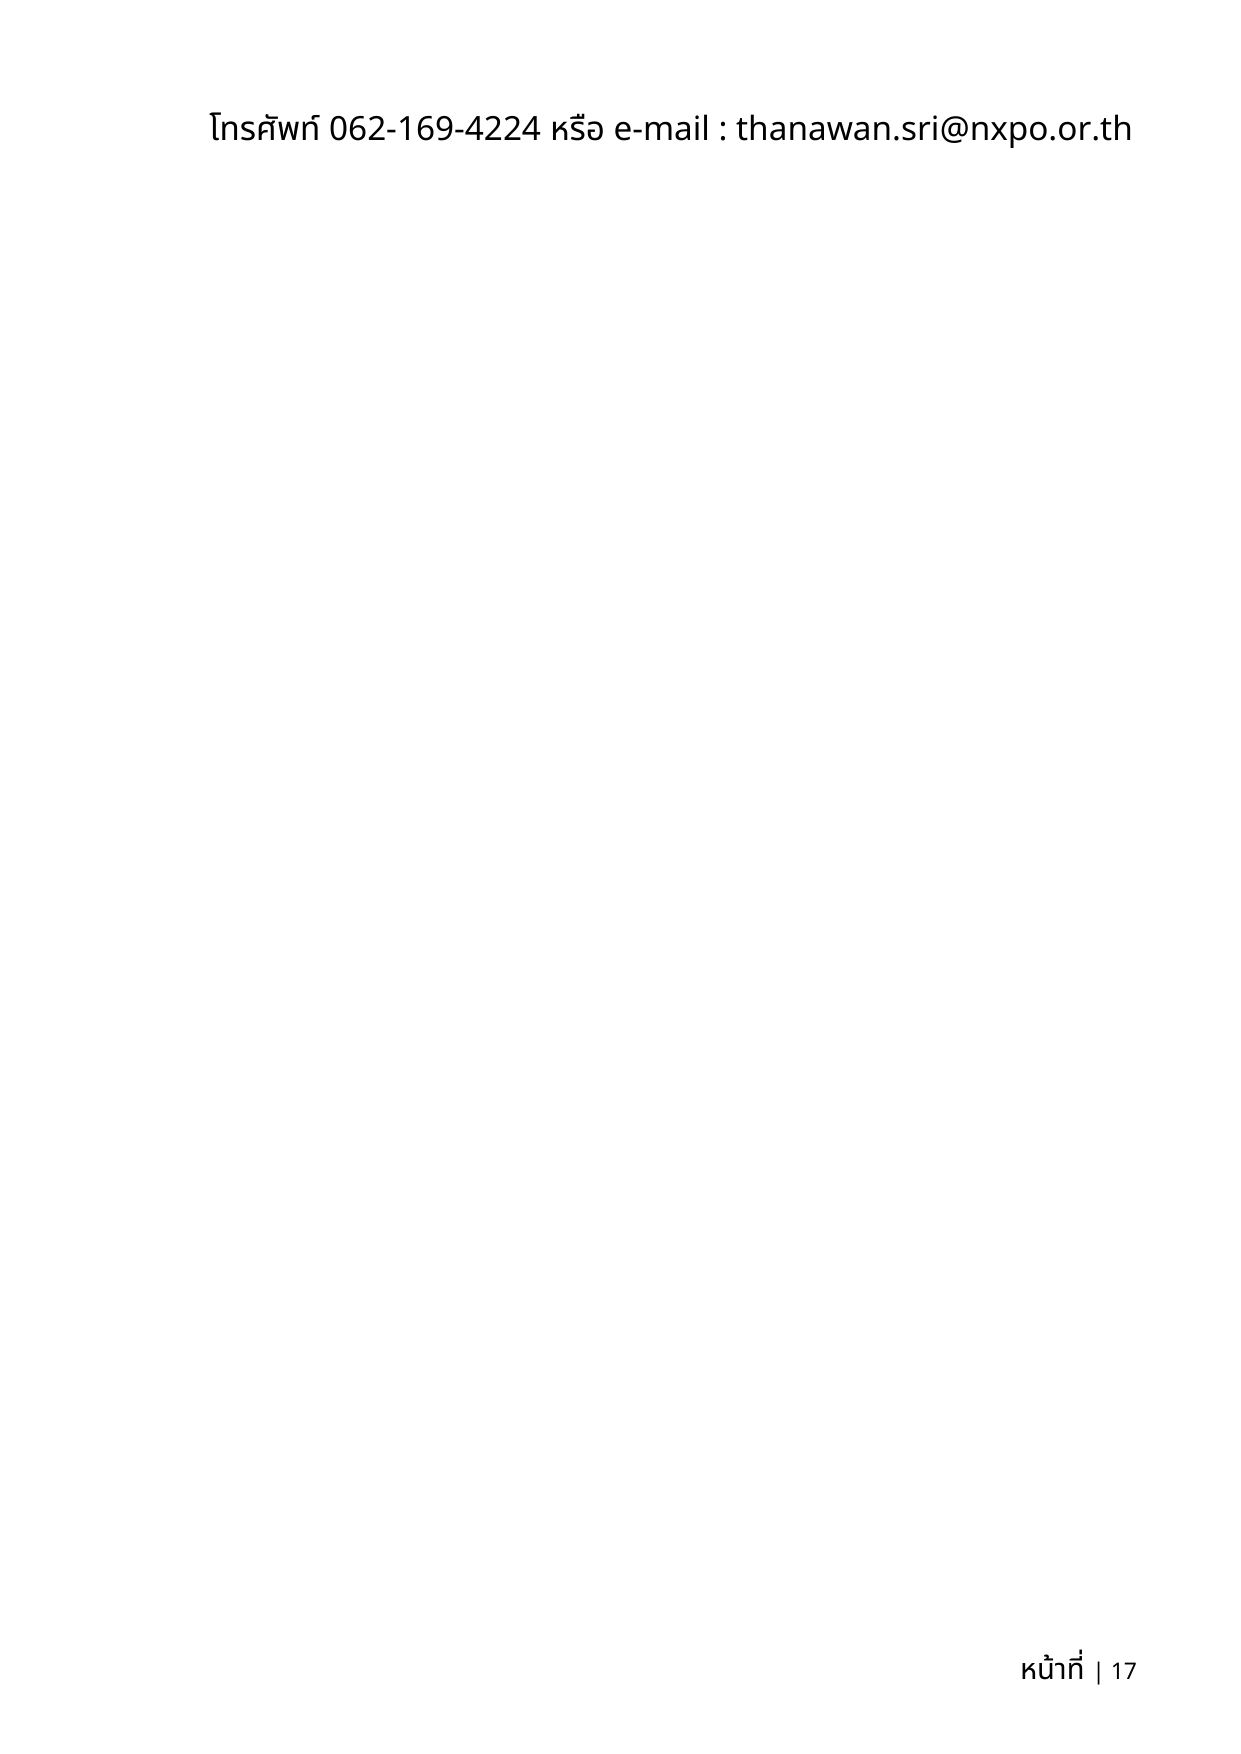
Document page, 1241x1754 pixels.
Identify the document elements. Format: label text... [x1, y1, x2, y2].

text โทรศัพท์ 062-169-4224 หรือ e-mail : thanawan.sri@nxpo.or.th [150, 105, 1136, 156]
